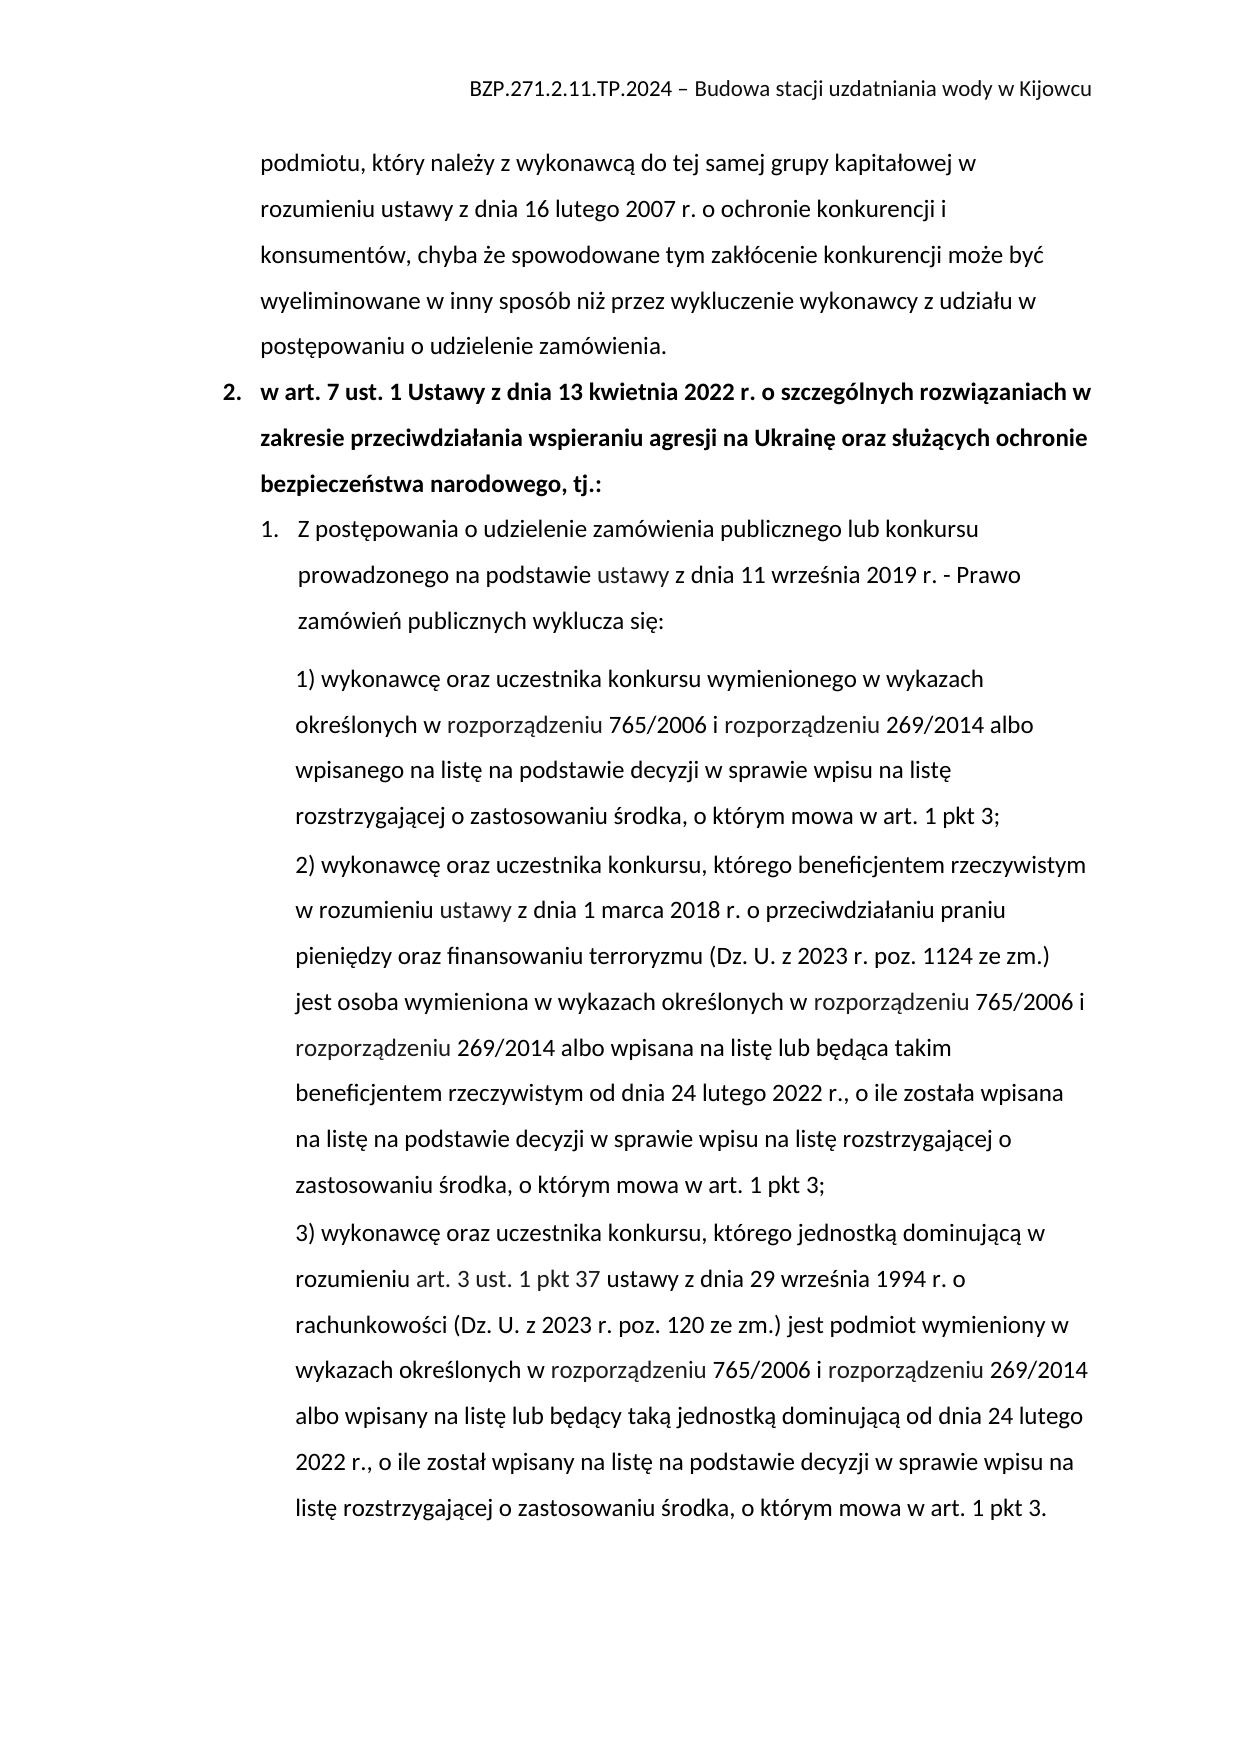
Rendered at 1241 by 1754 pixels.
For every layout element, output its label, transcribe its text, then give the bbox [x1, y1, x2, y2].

text 2) wykonawcę oraz uczestnika konkursu, którego beneficjentem rzeczywistym w rozumieniu ustawy z dnia 1 marca 2018 r. o przeciwdziałaniu praniu pieniędzy oraz finansowaniu terroryzmu (Dz. U. z 2023 r. poz. 1124 ze zm.) jest osoba wymieniona w wykazach określonych w rozporządzeniu 765/2006 i rozporządzeniu 269/2014 albo wpisana na listę lub będąca takim beneficjentem rzeczywistym od dnia 24 lutego 2022 r., o ile została wpisana na listę na podstawie decyzji w sprawie wpisu na listę rozstrzygającej o zastosowaniu środka, o którym mowa w art. 1 pkt 3; [295, 849, 1093, 1199]
text 1) wykonawcę oraz uczestnika konkursu wymienionego w wykazach określonych w rozporządzeniu 765/2006 i rozporządzeniu 269/2014 albo wpisanego na listę na podstawie decyzji w sprawie wpisu na listę rozstrzygającej o zastosowaniu środka, o którym mowa w art. 1 pkt 3; [295, 663, 1093, 831]
text 3) wykonawcę oraz uczestnika konkursu, którego jednostką dominującą w rozumieniu art. 3 ust. 1 pkt 37 ustawy z dnia 29 września 1994 r. o rachunkowości (Dz. U. z 2023 r. poz. 120 ze zm.) jest podmiot wymieniony w wykazach określonych w rozporządzeniu 765/2006 i rozporządzeniu 269/2014 albo wpisany na listę lub będący taką jednostką dominującą od dnia 24 lutego 2022 r., o ile został wpisany na listę na podstawie decyzji w sprawie wpisu na listę rozstrzygającej o zastosowaniu środka, o którym mowa w art. 1 pkt 3. [295, 1217, 1093, 1522]
list w art. 7 ust. 1 Ustawy z dnia 13 kwietnia 2022 r. o szczególnych rozwiązaniach w zakresie przeciwdziałania wspieraniu agresji na Ukrainę oraz służących ochronie bezpieczeństwa narodowego, tj.: [223, 376, 1093, 498]
list Z postępowania o udzielenie zamówienia publicznego lub konkursu prowadzonego na podstawie ustawy z dnia 11 września 2019 r. - Prawo zamówień publicznych wyklucza się: [260, 513, 1093, 635]
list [223, 148, 1093, 361]
